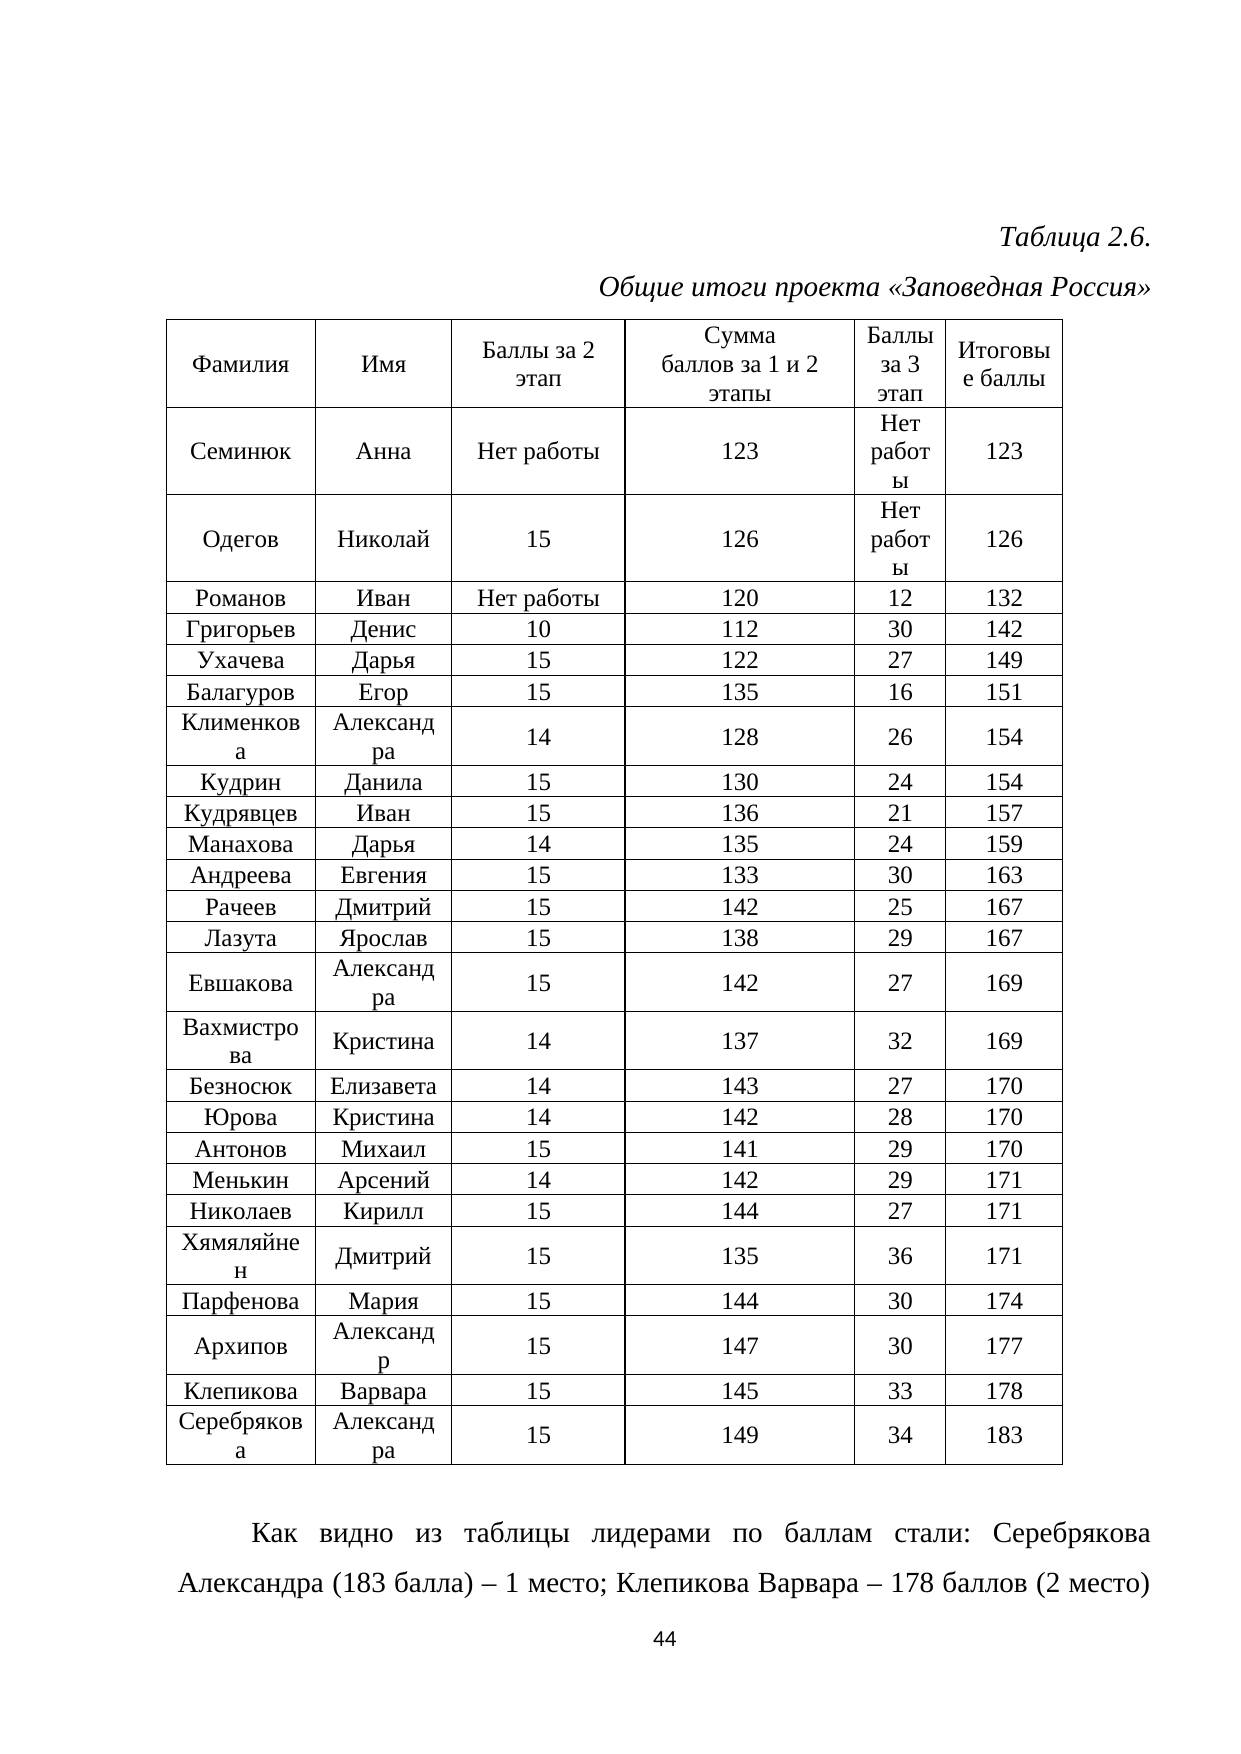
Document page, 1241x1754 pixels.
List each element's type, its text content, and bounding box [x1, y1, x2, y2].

table_cell 170 [946, 1133, 1062, 1163]
table_cell 135 [626, 828, 854, 858]
table_cell Рачеев [167, 891, 315, 921]
table_cell Данила [316, 766, 451, 796]
table_cell Варвара [316, 1375, 451, 1405]
table_cell Нет работы [855, 408, 945, 494]
table_cell 27 [855, 953, 945, 1011]
table_header Сумма баллов за 1 и 2 этапы [626, 320, 854, 407]
table_cell Николай [316, 495, 451, 581]
table_cell 15 [452, 1316, 624, 1374]
table_cell Антонов [167, 1133, 315, 1163]
table_cell Безносюк [167, 1070, 315, 1101]
table_cell Арсений [316, 1164, 451, 1194]
table_cell Андреева [167, 860, 315, 890]
table_cell 33 [855, 1375, 945, 1405]
table_cell 170 [946, 1070, 1062, 1101]
table_cell 36 [855, 1227, 945, 1284]
table_cell 142 [626, 891, 854, 921]
table_cell Ухачева [167, 645, 315, 675]
table_cell 15 [452, 797, 624, 827]
table_cell 138 [626, 922, 854, 952]
table_cell Александра [316, 953, 451, 1011]
table_cell 177 [946, 1316, 1062, 1374]
table_cell 141 [626, 1133, 854, 1163]
table_cell 21 [855, 797, 945, 827]
table_cell Александр [316, 1316, 451, 1374]
table_cell Денис [316, 614, 451, 644]
table_cell Клименкова [167, 707, 315, 765]
table_cell Иван [316, 797, 451, 827]
table_cell 29 [855, 922, 945, 952]
table_cell 14 [452, 707, 624, 765]
table_cell 133 [626, 860, 854, 890]
table_cell Кристина [316, 1102, 451, 1132]
table_cell Александра [316, 707, 451, 765]
table_cell 15 [452, 1375, 624, 1405]
table_cell Романов [167, 582, 315, 612]
table_cell 123 [946, 408, 1062, 494]
table_cell 163 [946, 860, 1062, 890]
table_cell 27 [855, 1195, 945, 1226]
table_cell 135 [626, 1227, 854, 1284]
table_cell 28 [855, 1102, 945, 1132]
table_cell Манахова [167, 828, 315, 858]
table_cell 144 [626, 1285, 854, 1315]
table_cell 15 [452, 922, 624, 952]
table_cell 27 [855, 1070, 945, 1101]
table_cell 14 [452, 1164, 624, 1194]
table_cell 30 [855, 614, 945, 644]
table_cell Нет работы [452, 408, 624, 494]
table_cell 149 [946, 645, 1062, 675]
table_cell Елизавета [316, 1070, 451, 1101]
table_cell Клепикова [167, 1375, 315, 1405]
text Таблица 2.6. [177, 219, 1152, 252]
table_cell 143 [626, 1070, 854, 1101]
table_cell 120 [626, 582, 854, 612]
table_cell 32 [855, 1012, 945, 1069]
table_cell Кудрявцев [167, 797, 315, 827]
text Общие итоги проекта «Заповедная Россия» [177, 269, 1152, 303]
table_cell 130 [626, 766, 854, 796]
table_cell 142 [946, 614, 1062, 644]
table_header Баллы за 3 этап [855, 320, 945, 407]
table_cell 154 [946, 766, 1062, 796]
table_cell 27 [855, 645, 945, 675]
table_cell 34 [855, 1406, 945, 1464]
table_cell 30 [855, 1316, 945, 1374]
table_cell Иван [316, 582, 451, 612]
table_cell 132 [946, 582, 1062, 612]
table_cell Евгения [316, 860, 451, 890]
table_cell 15 [452, 1133, 624, 1163]
table_cell 171 [946, 1164, 1062, 1194]
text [177, 1515, 1152, 1599]
table_header Имя [316, 320, 451, 407]
table_cell Александра [316, 1406, 451, 1464]
table_cell 142 [626, 1164, 854, 1194]
table_cell 142 [626, 1102, 854, 1132]
table_cell Евшакова [167, 953, 315, 1011]
table_cell 14 [452, 1102, 624, 1132]
table_cell 128 [626, 707, 854, 765]
table_cell 147 [626, 1316, 854, 1374]
table_cell 15 [452, 495, 624, 581]
table_cell 10 [452, 614, 624, 644]
table_header Фамилия [167, 320, 315, 407]
table_cell 24 [855, 766, 945, 796]
table_cell 144 [626, 1195, 854, 1226]
table_cell 154 [946, 707, 1062, 765]
table_cell 30 [855, 1285, 945, 1315]
table_cell 157 [946, 797, 1062, 827]
table_cell 29 [855, 1133, 945, 1163]
table_cell Парфенова [167, 1285, 315, 1315]
table_cell 126 [626, 495, 854, 581]
table_cell 171 [946, 1227, 1062, 1284]
table_cell Дмитрий [316, 1227, 451, 1284]
table_cell 14 [452, 1070, 624, 1101]
table_cell Кирилл [316, 1195, 451, 1226]
table_cell Кристина [316, 1012, 451, 1069]
table_cell 169 [946, 953, 1062, 1011]
table_cell Хямяляйнен [167, 1227, 315, 1284]
table_cell 167 [946, 922, 1062, 952]
table_cell 15 [452, 1406, 624, 1464]
table_cell 174 [946, 1285, 1062, 1315]
table_cell Менькин [167, 1164, 315, 1194]
table_cell 15 [452, 953, 624, 1011]
table_cell Михаил [316, 1133, 451, 1163]
table_cell Дмитрий [316, 891, 451, 921]
table_cell Юрова [167, 1102, 315, 1132]
table_cell Мария [316, 1285, 451, 1315]
table_cell Семинюк [167, 408, 315, 494]
table_cell 159 [946, 828, 1062, 858]
table_cell 24 [855, 828, 945, 858]
table_cell Одегов [167, 495, 315, 581]
table_cell 25 [855, 891, 945, 921]
table_cell 151 [946, 676, 1062, 706]
table_cell 14 [452, 1012, 624, 1069]
table_cell Нет работы [452, 582, 624, 612]
table_cell Балагуров [167, 676, 315, 706]
table_cell 15 [452, 891, 624, 921]
table_header Итоговые баллы [946, 320, 1062, 407]
table_cell Егор [316, 676, 451, 706]
table_cell Анна [316, 408, 451, 494]
table_cell 26 [855, 707, 945, 765]
table_cell Дарья [316, 828, 451, 858]
table_cell 169 [946, 1012, 1062, 1069]
table_cell Вахмистрова [167, 1012, 315, 1069]
table_cell Архипов [167, 1316, 315, 1374]
table_cell 15 [452, 860, 624, 890]
table_cell 14 [452, 828, 624, 858]
table_cell 136 [626, 797, 854, 827]
table_cell Григорьев [167, 614, 315, 644]
table_cell 15 [452, 1285, 624, 1315]
table_cell Кудрин [167, 766, 315, 796]
table_cell Николаев [167, 1195, 315, 1226]
table_cell 15 [452, 1195, 624, 1226]
table_cell 142 [626, 953, 854, 1011]
table_cell 15 [452, 645, 624, 675]
table_cell 137 [626, 1012, 854, 1069]
table_cell 122 [626, 645, 854, 675]
table_cell 135 [626, 676, 854, 706]
table_cell 167 [946, 891, 1062, 921]
table_cell 12 [855, 582, 945, 612]
table_cell 170 [946, 1102, 1062, 1132]
table_cell 178 [946, 1375, 1062, 1405]
table_cell 15 [452, 676, 624, 706]
table_cell Дарья [316, 645, 451, 675]
table_cell 145 [626, 1375, 854, 1405]
table_cell Лазута [167, 922, 315, 952]
table_header Баллы за 2 этап [452, 320, 624, 407]
table_cell 29 [855, 1164, 945, 1194]
table_cell 183 [946, 1406, 1062, 1464]
table_cell Ярослав [316, 922, 451, 952]
table_cell 30 [855, 860, 945, 890]
table_cell Нет работы [855, 495, 945, 581]
table_cell 16 [855, 676, 945, 706]
table_cell 126 [946, 495, 1062, 581]
table_cell 171 [946, 1195, 1062, 1226]
table_cell Серебрякова [167, 1406, 315, 1464]
table_cell 123 [626, 408, 854, 494]
table_cell 112 [626, 614, 854, 644]
table_cell 15 [452, 1227, 624, 1284]
table_cell 149 [626, 1406, 854, 1464]
table_cell 15 [452, 766, 624, 796]
